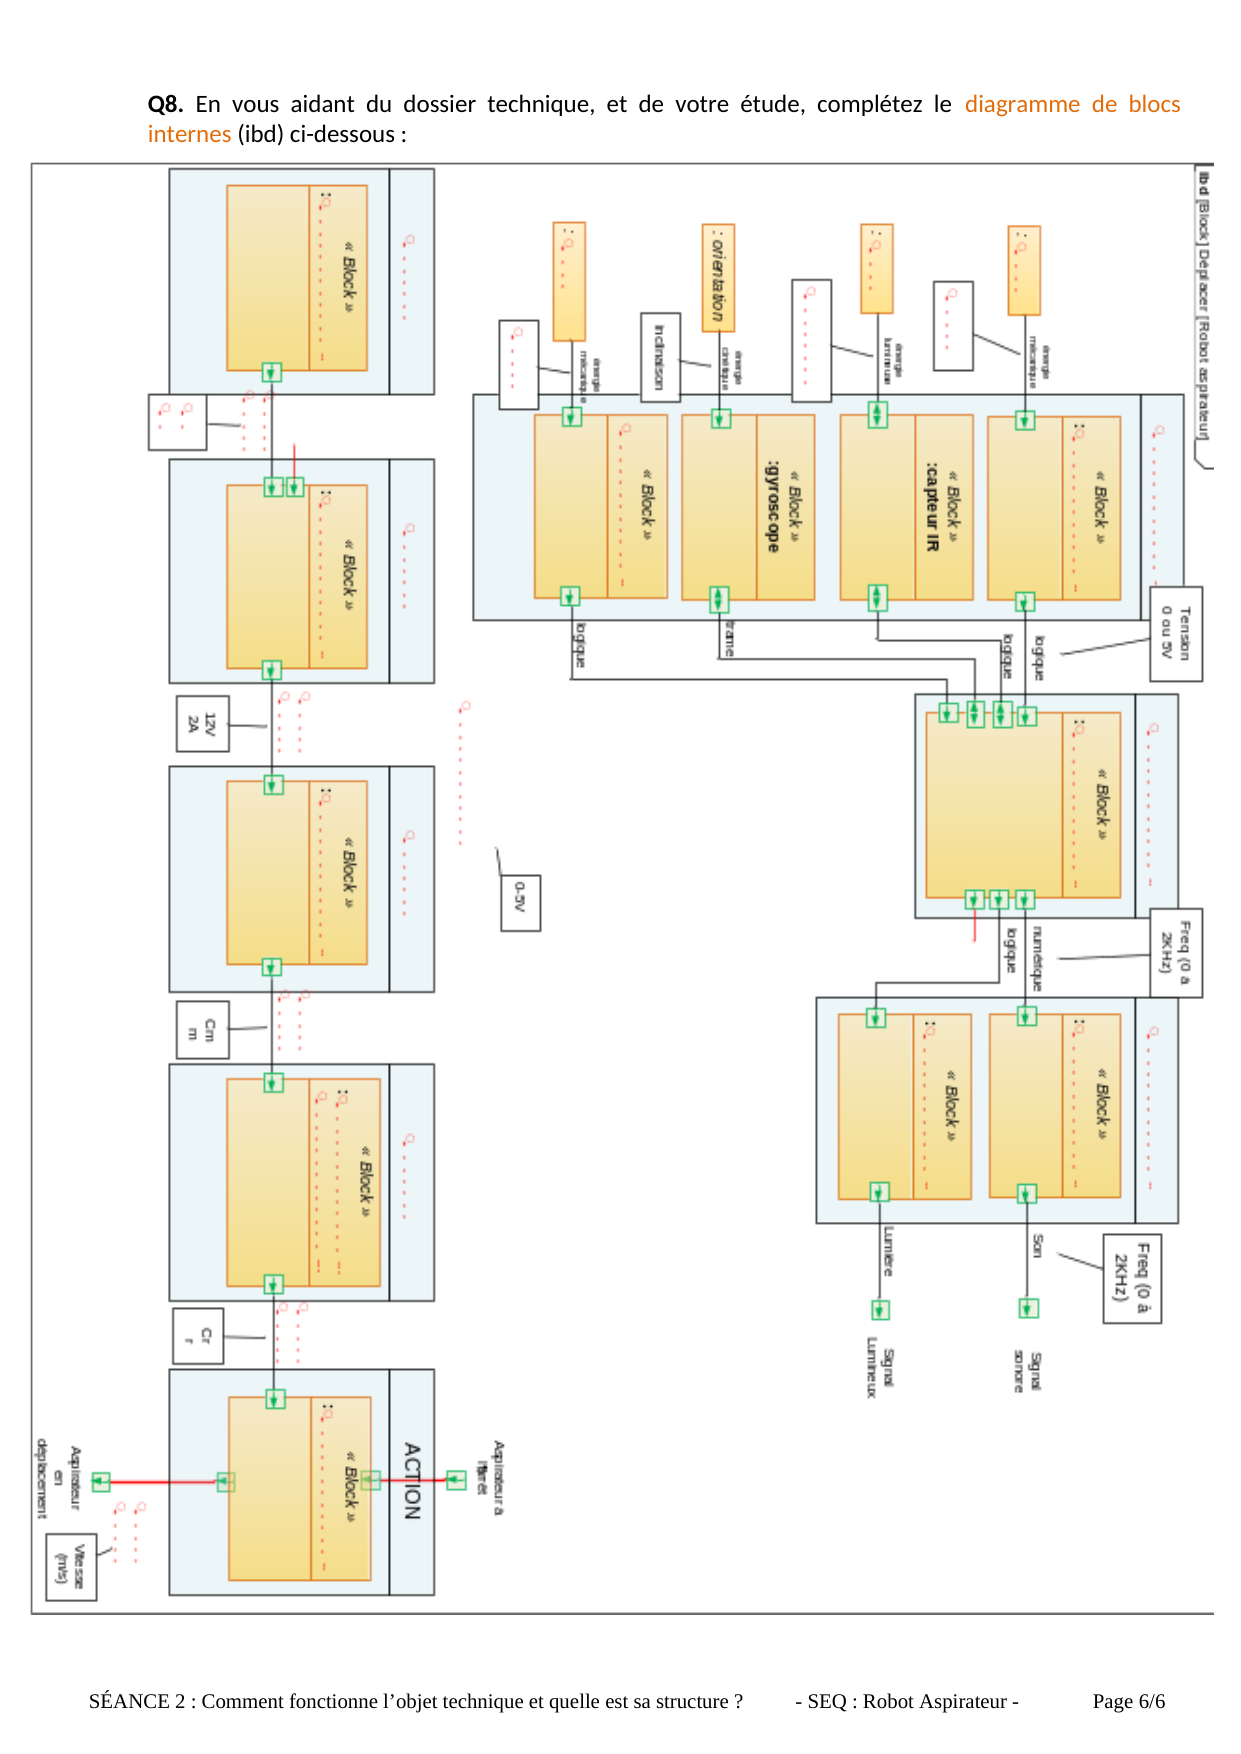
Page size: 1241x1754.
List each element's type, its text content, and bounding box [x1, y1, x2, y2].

text Q8. En vous aidant du dossier technique, et de votre étude, complétez le diagramme de blocs internes (ibd) ci-dessous : [148, 88, 1181, 149]
